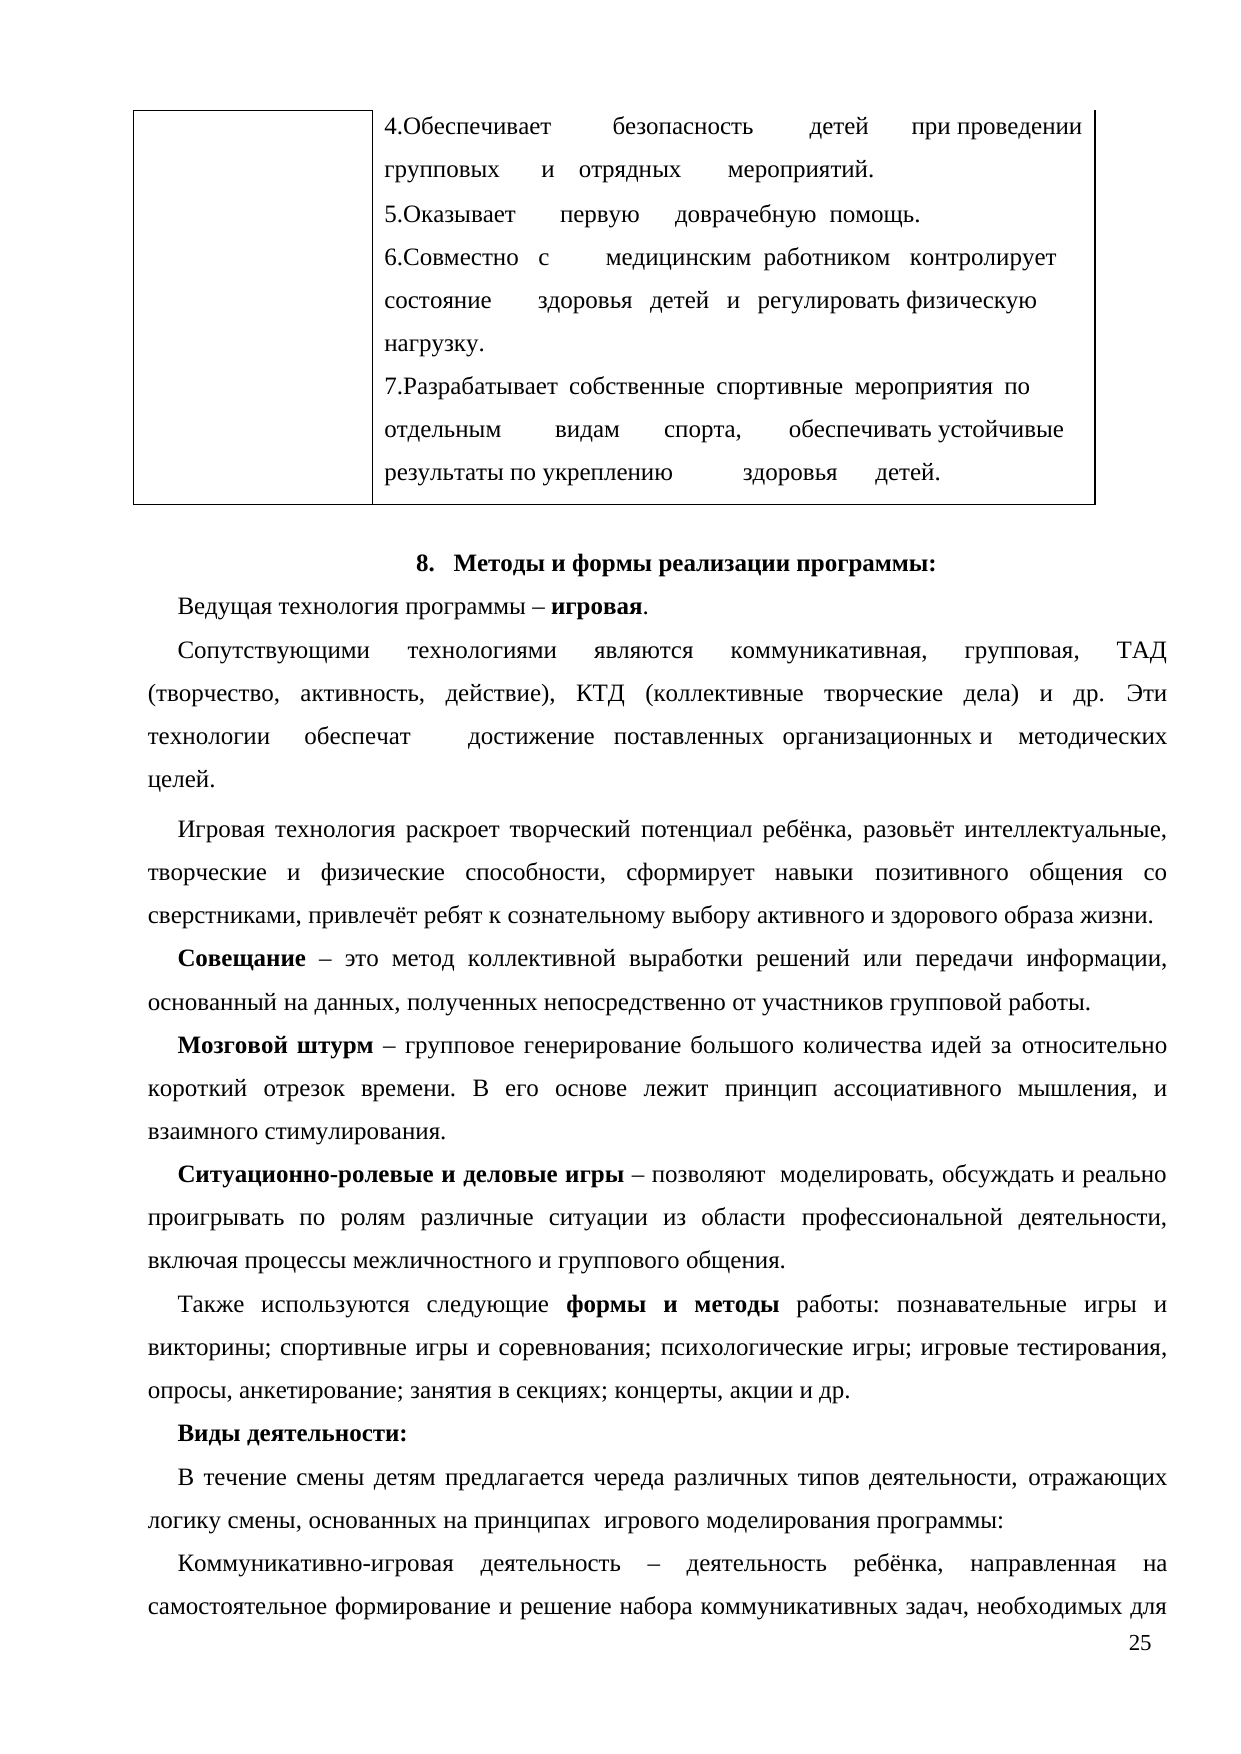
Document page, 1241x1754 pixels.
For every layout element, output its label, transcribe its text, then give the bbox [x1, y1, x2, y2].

text Также используются следующие формы и методы работы: познавательные игры и викторины; спортивные игры и соревнования; психологические игры; игровые тестирования, опросы, анкетирование; занятия в секциях; концерты, акции и др. [148, 1289, 1167, 1404]
subtitle Виды деятельности: [148, 1418, 1167, 1447]
text Мозговой штурм – групповое генерирование большого количества идей за относительно короткий отрезок времени. В его основе лежит принцип ассоциативного мышления, и взаимного стимулирования. [148, 1030, 1167, 1145]
text Ситуационно-ролевые и деловые игры – позволяют моделировать, обсуждать и реально проигрывать по ролям различные ситуации из области профессиональной деятельности, включая процессы межличностного и группового общения. [148, 1159, 1167, 1274]
table_cell 7.Разрабатывает собственные спортивные мероприятия по отдельным видам спорта, обеспечивать устойчивые результаты по укреплению здоровья детей. [373, 370, 1094, 504]
text Сопутствующими технологиями являются коммуникативная, групповая, ТАД (творчество, активность, действие), КТД (коллективные творческие дела) и др. Эти технологии обеспечат достижение поставленных организационных и методических целей. [148, 635, 1167, 793]
text Ведущая технология программы – игровая. [148, 591, 1167, 620]
table_cell 4.Обеспечивает безопасность детей при проведении групповых и отрядных мероприятий. [373, 110, 1094, 198]
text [148, 1548, 1167, 1620]
text Игровая технология раскроет творческий потенциал ребёнка, разовьёт интеллектуальные, творческие и физические способности, сформирует навыки позитивного общения со сверстниками, привлечёт ребят к сознательному выбору активного и здорового образа жизни. [148, 814, 1167, 929]
subtitle Методы и формы реализации программы: [185, 548, 1167, 577]
text В течение смены детям предлагается череда различных типов деятельности, отражающих логику смены, основанных на принципах игрового моделирования программы: [148, 1462, 1167, 1533]
table_cell 5.Оказывает первую доврачебную помощь. [373, 198, 1094, 241]
table_cell 6.Совместно с медицинским работником контролирует состояние здоровья детей и регулировать физическую нагрузку. [373, 241, 1094, 370]
text Совещание – это метод коллективной выработки решений или передачи информации, основанный на данных, полученных непосредственно от участников групповой работы. [148, 943, 1167, 1015]
